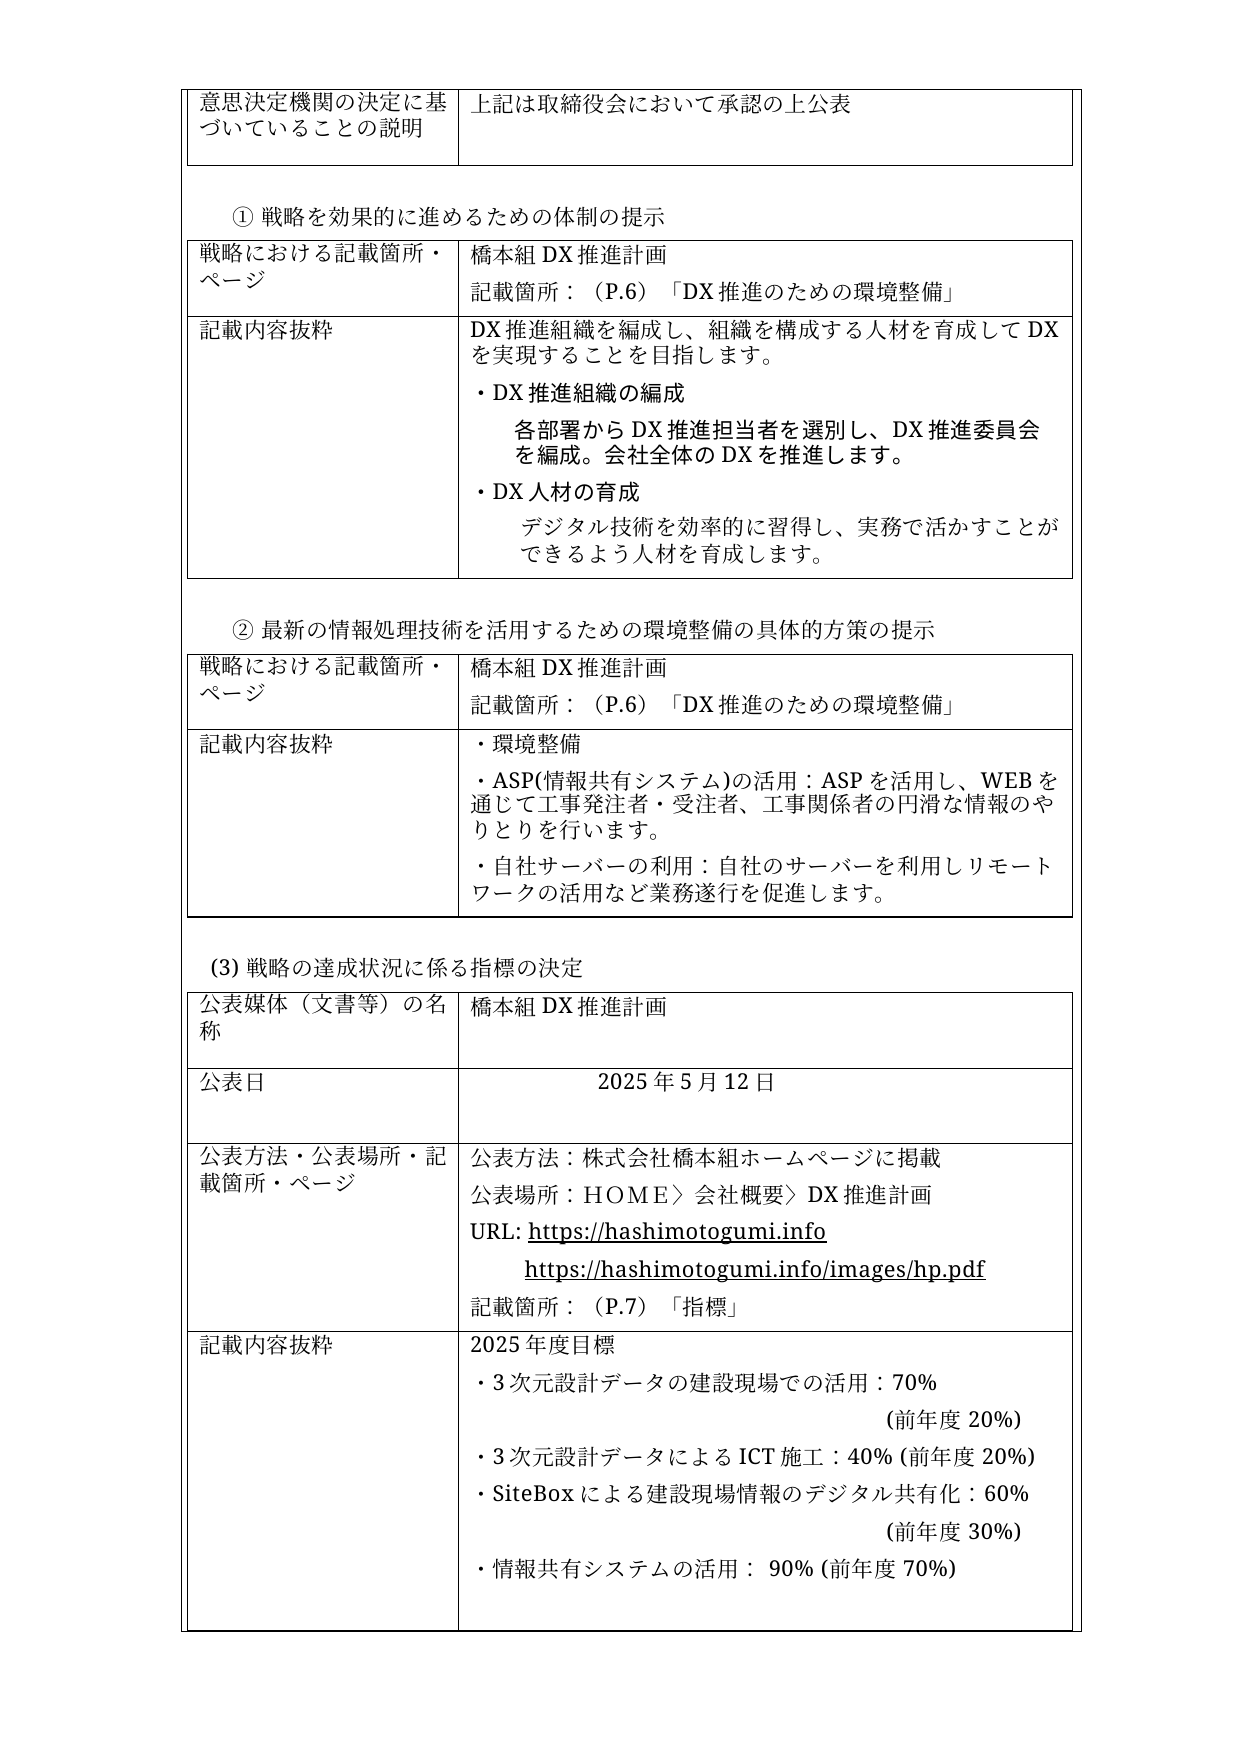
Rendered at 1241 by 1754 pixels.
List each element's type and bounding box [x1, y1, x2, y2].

table_cell [182, 90, 1081, 1631]
